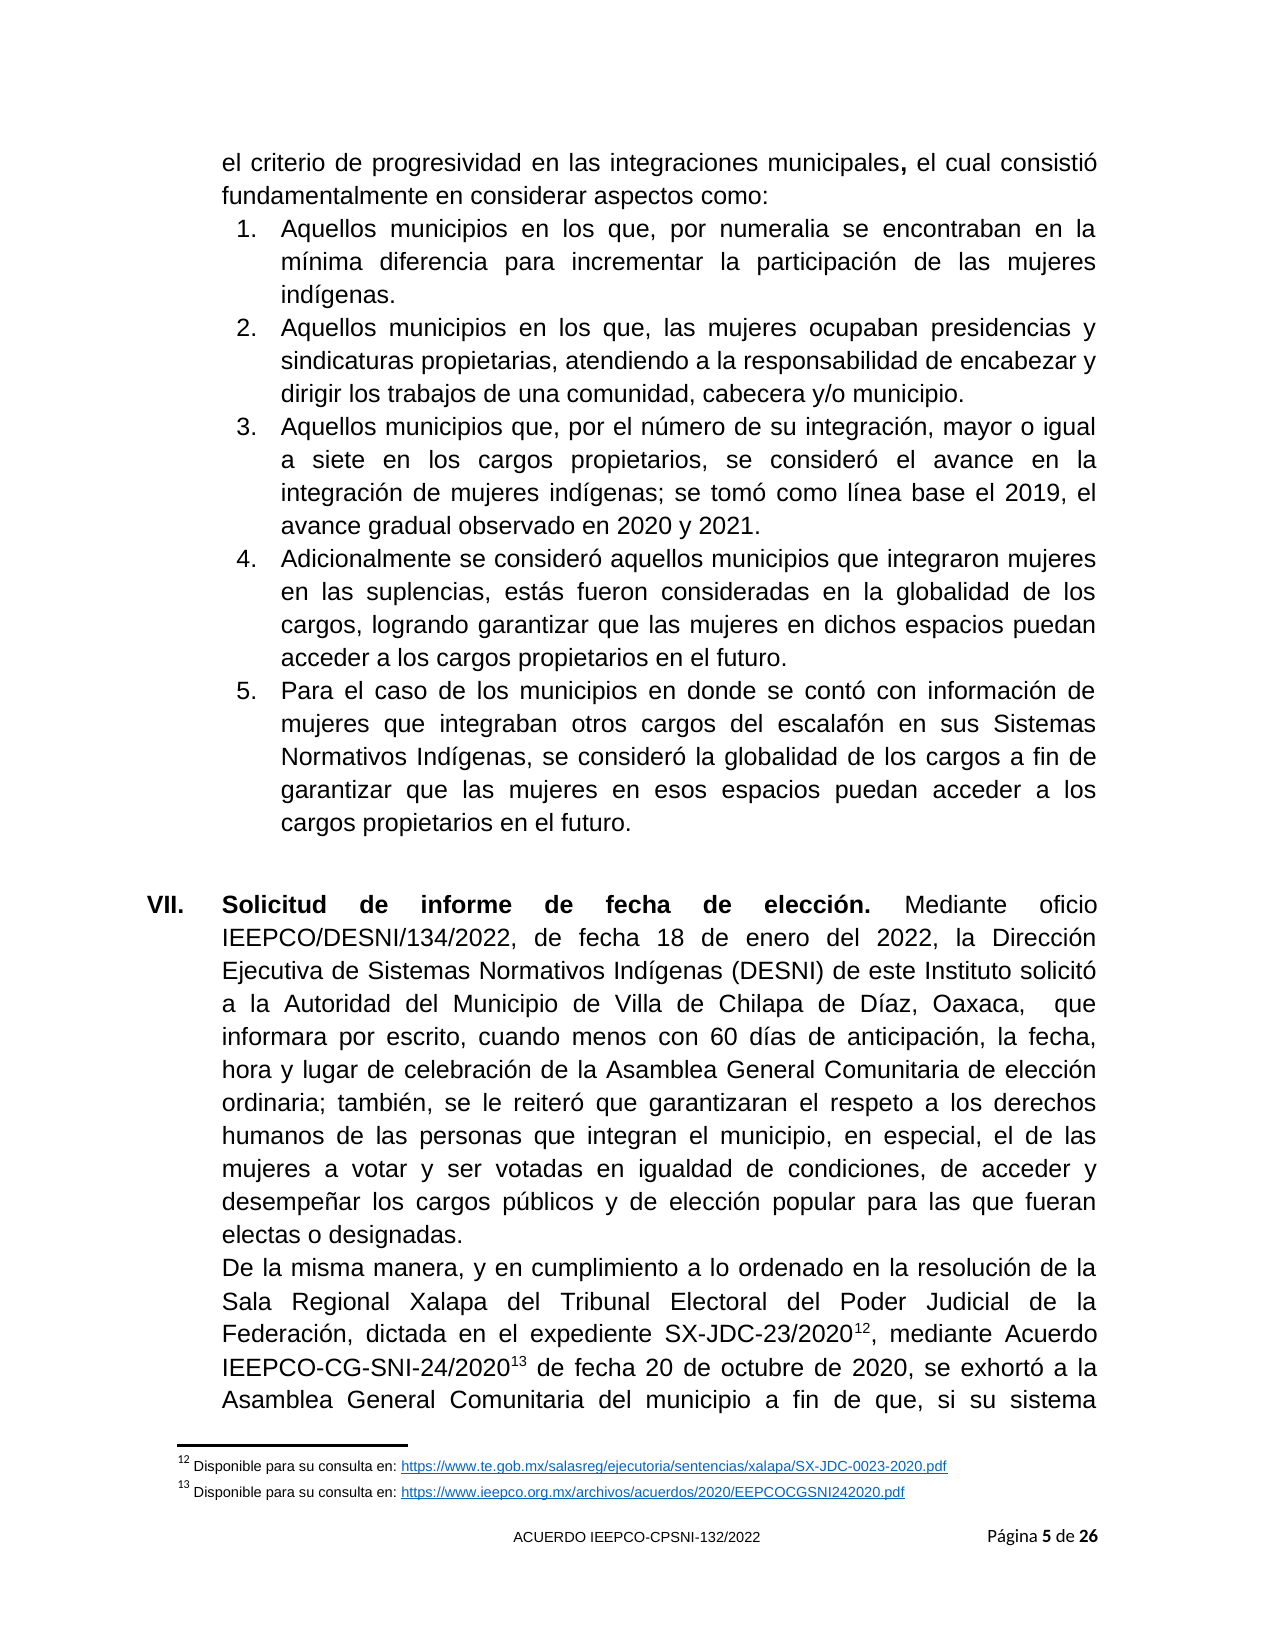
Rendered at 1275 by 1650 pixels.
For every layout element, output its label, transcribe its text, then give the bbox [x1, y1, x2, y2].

list Aquellos municipios en los que, las mujeres ocupaban presidencias y sindicaturas propietarias, atendiendo a la responsabilidad de encabezar y dirigir los trabajos de una comunidad, cabecera y/o municipio. [236, 313, 1098, 407]
list Aquellos municipios que, por el número de su integración, mayor o igual a siete en los cargos propietarios, se consideró el avance en la integración de mujeres indígenas; se tomó como línea base el 2019, el avance gradual observado en 2020 y 2021. [236, 412, 1098, 539]
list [184, 148, 1098, 209]
list Para el caso de los municipios en donde se contó con información de mujeres que integraban otros cargos del escalafón en sus Sistemas Normativos Indígenas, se consideró la globalidad de los cargos a fin de garantizar que las mujeres en esos espacios puedan acceder a los cargos propietarios en el futuro. [236, 676, 1098, 837]
list Solicitud de informe de fecha de elección. Mediante oficio IEEPCO/DESNI/134/2022, de fecha 18 de enero del 2022, la Dirección Ejecutiva de Sistemas Normativos Indígenas (DESNI) de este Instituto solicitó a la Autoridad del Municipio de Villa de Chilapa de Díaz, Oaxaca, que informara por escrito, cuando menos con 60 días de anticipación, la fecha, hora y lugar de celebración de la Asamblea General Comunitaria de elección ordinaria; también, se le reiteró que garantizaran el respeto a los derechos humanos de las personas que integran el municipio, en especial, el de las mujeres a votar y ser votadas en igualdad de condiciones, de acceder y desempeñar los cargos públicos y de elección popular para las que fueran electas o designadas. [184, 890, 1098, 1249]
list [222, 1253, 1098, 1414]
list Adicionalmente se consideró aquellos municipios que integraron mujeres en las suplencias, estás fueron consideradas en la globalidad de los cargos, logrando garantizar que las mujeres en dichos espacios puedan acceder a los cargos propietarios en el futuro. [236, 544, 1098, 672]
list Aquellos municipios en los que, por numeralia se encontraban en la mínima diferencia para incrementar la participación de las mujeres indígenas. [236, 214, 1098, 308]
